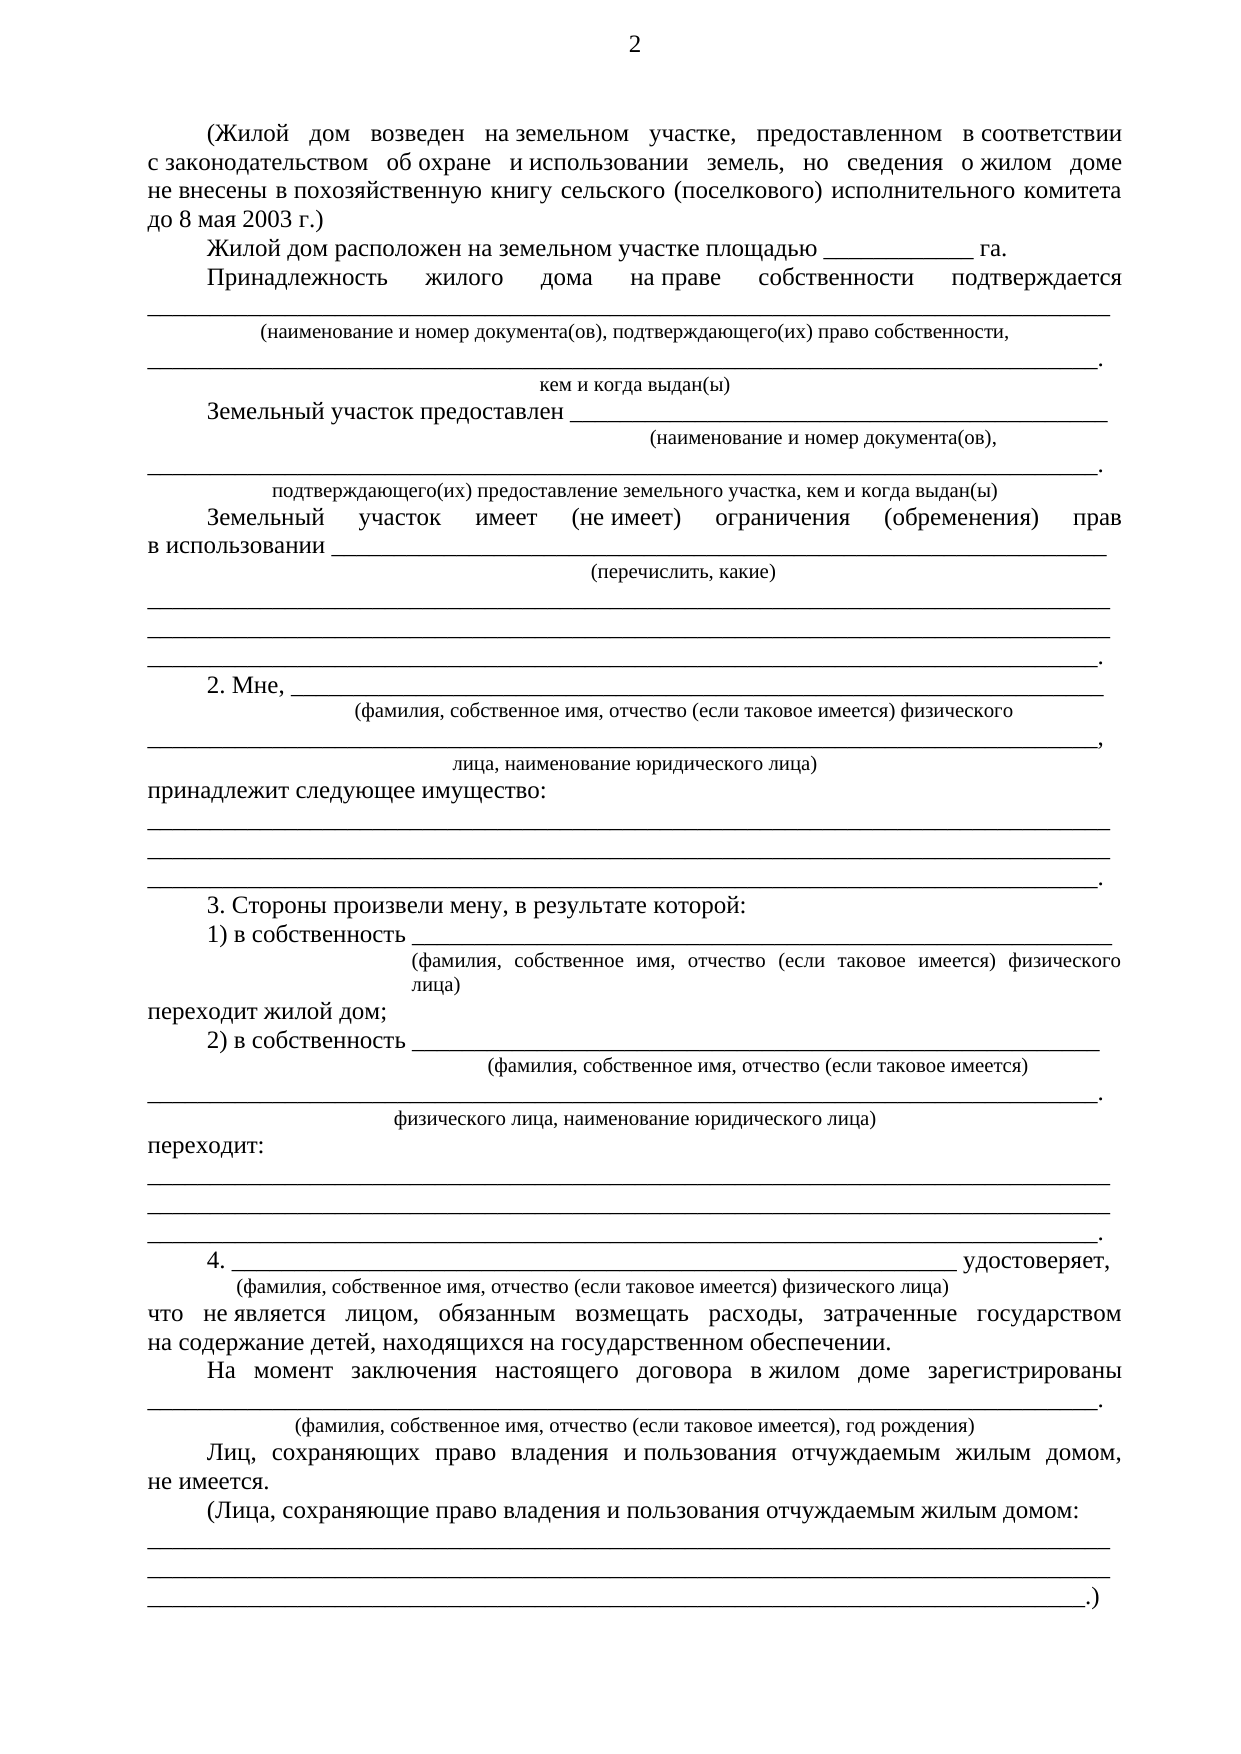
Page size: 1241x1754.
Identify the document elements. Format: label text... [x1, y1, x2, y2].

text кем и когда выдан(ы) [147, 372, 1122, 396]
text (перечислить, какие) [591, 559, 1122, 583]
text _____________________________________________________________________________ [147, 804, 1122, 833]
text ____________________________________________________________________________. [147, 641, 1122, 670]
text _____________________________________________________________________________ [147, 1188, 1122, 1217]
text На момент заключения настоящего договора в жилом доме зарегистрированы ____________________________________________________________________________. [147, 1356, 1122, 1413]
text 1) в собственность ________________________________________________________ [147, 919, 1122, 948]
text (фамилия, собственное имя, отчество (если таковое имеется) [487, 1053, 1122, 1077]
text переходит жилой дом; [147, 996, 1122, 1025]
text ____________________________________________________________________________. [147, 862, 1122, 890]
text подтверждающего(их) предоставление земельного участка, кем и когда выдан(ы) [147, 478, 1122, 502]
text (фамилия, собственное имя, отчество (если таковое имеется) физического [354, 698, 1122, 722]
text Принадлежность жилого дома на праве собственности подтверждается _____________________________________________________________________________ [147, 262, 1122, 319]
text _____________________________________________________________________________ [147, 612, 1122, 641]
text Земельный участок предоставлен ___________________________________________ [147, 396, 1122, 425]
text ____________________________________________________________________________. [147, 1217, 1122, 1245]
text (фамилия, собственное имя, отчество (если таковое имеется) физического лица) [236, 1274, 1122, 1298]
text (Лица, сохраняющие право владения и пользования отчуждаемым жилым домом: [147, 1495, 1122, 1523]
text ____________________________________________________________________________. [147, 343, 1122, 372]
text _____________________________________________________________________________ [147, 1523, 1122, 1552]
text (фамилия, собственное имя, отчество (если таковое имеется), год рождения) [147, 1413, 1122, 1437]
text _____________________________________________________________________________ [147, 1159, 1122, 1188]
text ____________________________________________________________________________. [147, 1077, 1122, 1106]
text ____________________________________________________________________________. [147, 449, 1122, 478]
text _____________________________________________________________________________ [147, 583, 1122, 612]
text (наименование и номер документа(ов), подтверждающего(их) право собственности, [147, 319, 1122, 343]
text 2) в собственность _______________________________________________________ [147, 1025, 1122, 1053]
text 2. Мне, _________________________________________________________________ [147, 670, 1122, 698]
text _____________________________________________________________________________ [147, 833, 1122, 862]
text что не является лицом, обязанным возмещать расходы, затраченные государством на содержание детей, находящихся на государственном обеспечении. [147, 1298, 1122, 1356]
text Земельный участок имеет (не имеет) ограничения (обременения) прав в использовании ______________________________________________________________ [147, 502, 1122, 559]
text Жилой дом расположен на земельном участке площадью ____________ га. [147, 233, 1122, 262]
text ____________________________________________________________________________, [147, 722, 1122, 751]
text лица, наименование юридического лица) [147, 751, 1122, 775]
text физического лица, наименование юридического лица) [147, 1106, 1122, 1130]
text Лиц, сохраняющих право владения и пользования отчуждаемым жилым домом, не имеется. [147, 1437, 1122, 1495]
text (наименование и номер документа(ов), [649, 425, 1122, 449]
text 4. __________________________________________________________ удостоверяет, [147, 1245, 1122, 1274]
text переходит: [147, 1130, 1122, 1159]
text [147, 1552, 1122, 1581]
text (фамилия, собственное имя, отчество (если таковое имеется) физического лица) [411, 948, 1122, 996]
text (Жилой дом возведен на земельном участке, предоставленном в соответствии с законодательством об охране и использовании земель, но сведения о жилом доме не внесены в похозяйственную книгу сельского (поселкового) исполнительного комитета до 8 мая 2003 г.) [147, 118, 1122, 233]
text принадлежит следующее имущество: [147, 775, 1122, 804]
text 3. Стороны произвели мену, в результате которой: [147, 890, 1122, 919]
text ___________________________________________________________________________.) [147, 1581, 1122, 1610]
